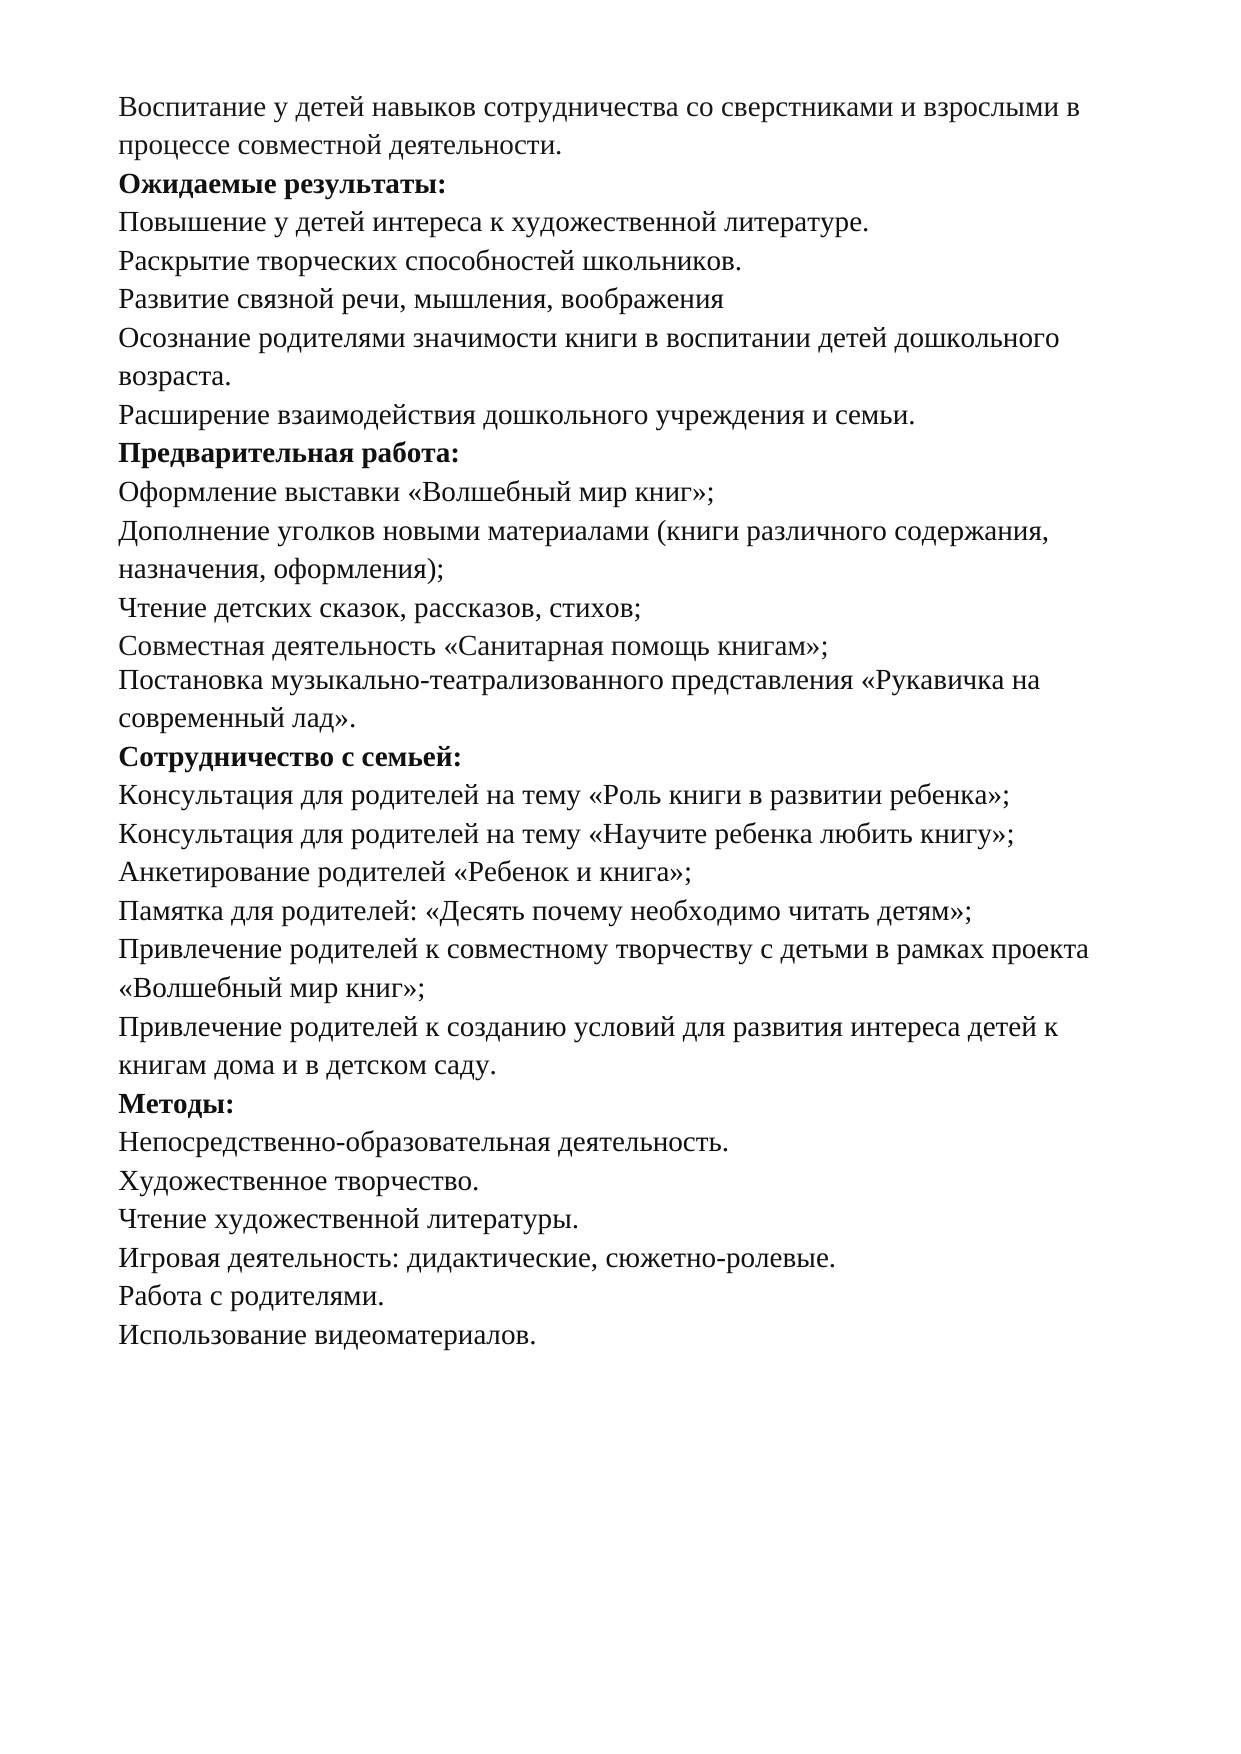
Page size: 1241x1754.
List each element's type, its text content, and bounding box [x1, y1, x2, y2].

text Оформление выставки «Волшебный мир книг»; [118, 474, 1152, 508]
text Консультация для родителей на тему «Научите ребенка любить книгу»; [118, 816, 1152, 849]
text Повышение у детей интереса к художественной литературе. [118, 204, 1152, 238]
text Чтение детских сказок, рассказов, стихов; [118, 590, 1152, 623]
text Расширение взаимодействия дошкольного учреждения и семьи. [118, 397, 1152, 431]
text Непосредственно-образовательная деятельность. [118, 1124, 1152, 1158]
text Работа с родителями. [118, 1278, 1152, 1312]
text Развитие связной речи, мышления, воображения [118, 281, 1152, 315]
text Игровая деятельность: дидактические, сюжетно-ролевые. [118, 1240, 1152, 1273]
text Сотрудничество с семьей: [118, 739, 1152, 772]
text Воспитание у детей навыков сотрудничества со сверстниками и взрослыми в процессе совместной деятельности. [118, 89, 1152, 161]
text Постановка музыкально-театрализованного представления «Рукавичка на современный лад». [118, 662, 1152, 734]
text Ожидаемые результаты: [118, 166, 1152, 199]
text Методы: [118, 1086, 1152, 1119]
text Художественное творчество. [118, 1163, 1152, 1196]
text Памятка для родителей: «Десять почему необходимо читать детям»; [118, 893, 1152, 927]
text Привлечение родителей к совместному творчеству с детьми в рамках проекта «Волшебный мир книг»; [118, 932, 1152, 1004]
text Анкетирование родителей «Ребенок и книга»; [118, 854, 1152, 888]
text Дополнение уголков новыми материалами (книги различного содержания, назначения, оформления); [118, 513, 1152, 585]
text Чтение художественной литературы. [118, 1201, 1152, 1235]
text Раскрытие творческих способностей школьников. [118, 243, 1152, 276]
text Консультация для родителей на тему «Роль книги в развитии ребенка»; [118, 777, 1152, 811]
text Привлечение родителей к созданию условий для развития интереса детей к книгам дома и в детском саду. [118, 1009, 1152, 1081]
text Осознание родителями значимости книги в воспитании детей дошкольного возраста. [118, 320, 1152, 392]
text Предварительная работа: [118, 436, 1152, 469]
text Использование видеоматериалов. [118, 1317, 1152, 1351]
text Совместная деятельность «Санитарная помощь книгам»; [118, 628, 1152, 662]
